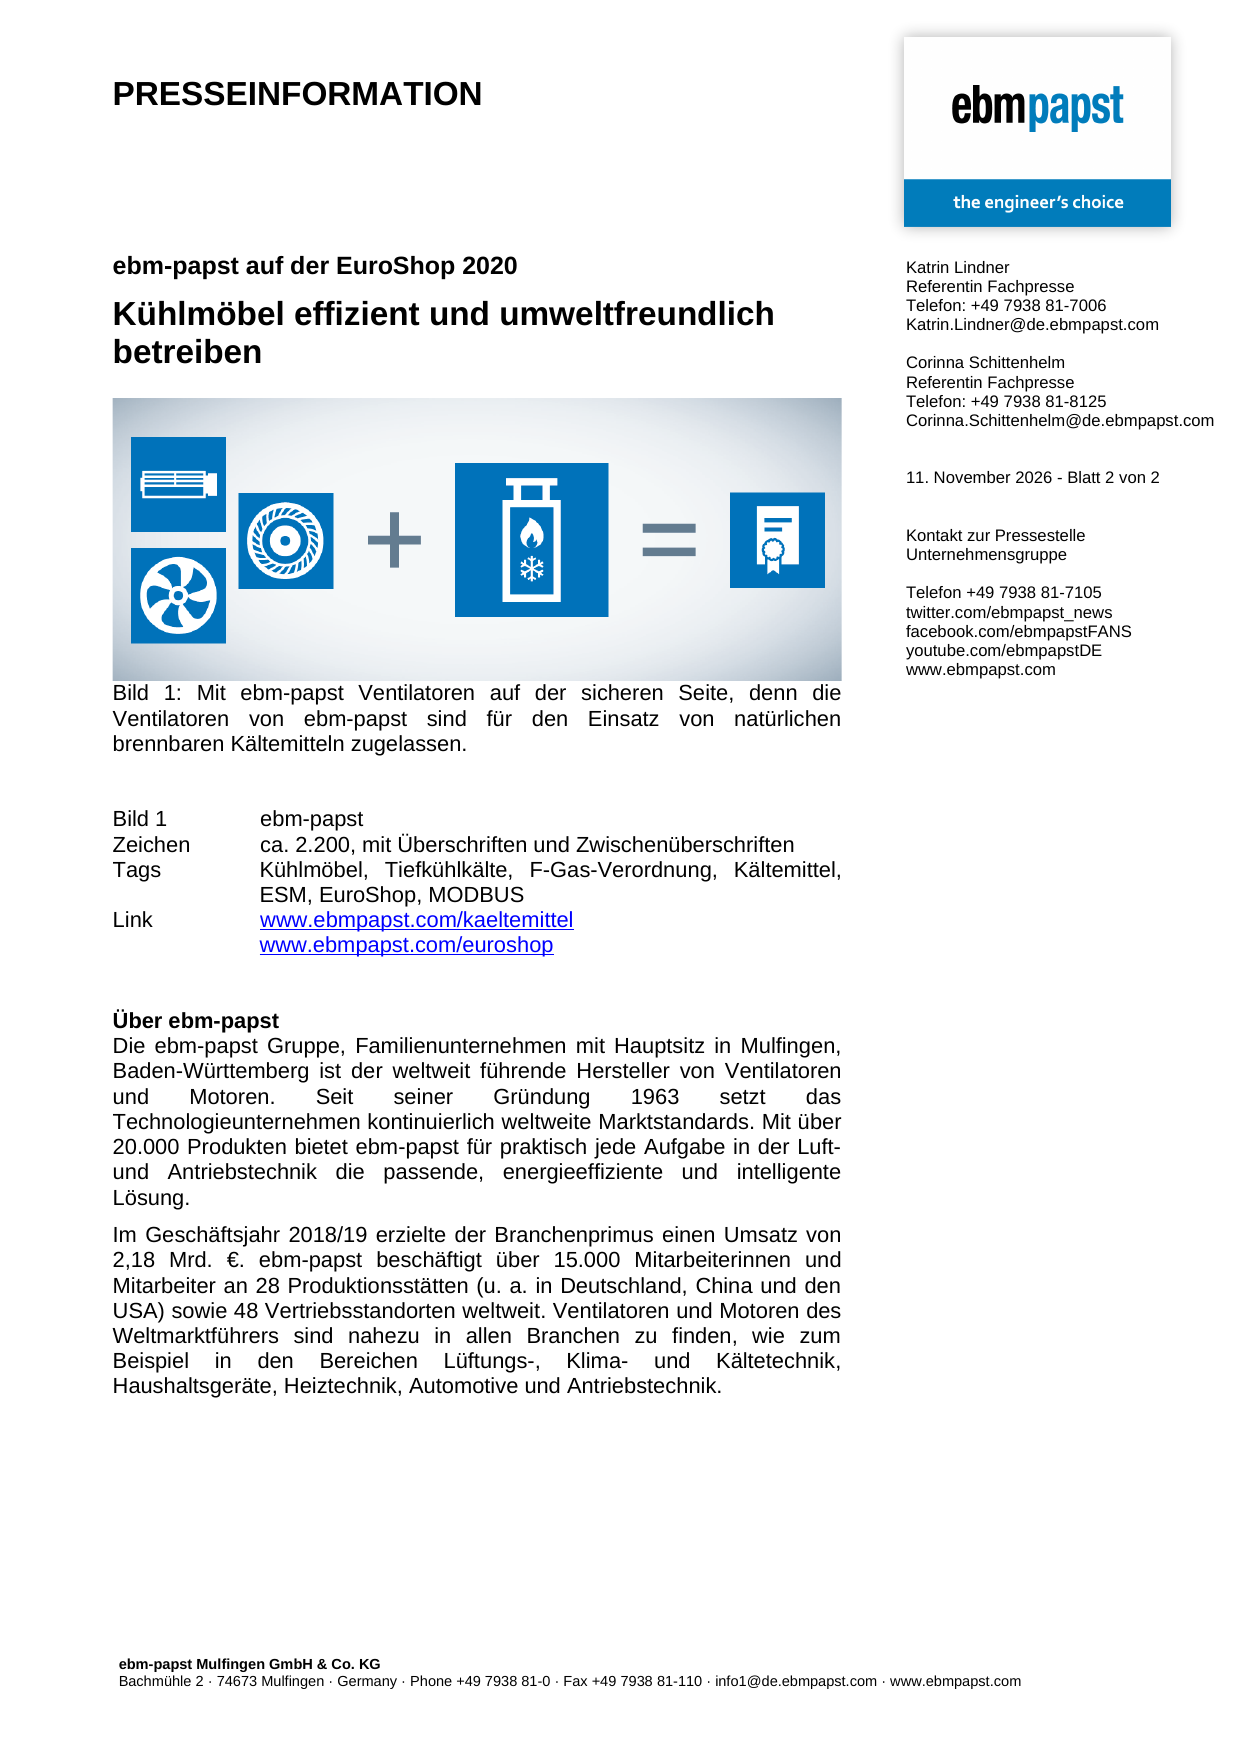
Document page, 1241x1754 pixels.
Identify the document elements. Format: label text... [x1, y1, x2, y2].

text Im Geschäftsjahr 2018/19 erzielte der Branchenprimus einen Umsatz von 2,18 Mrd. €. ebm-papst beschäftigt über 15.000 Mitarbeiterinnen und Mitarbeiter an 28 Produktionsstätten (u. a. in Deutschland, China und den USA) sowie 48 Vertriebsstandorten weltweit. Ventilatoren und Motoren des Weltmarktführers sind nahezu in allen Branchen zu finden, wie zum Beispiel in den Bereichen Lüftungs-, Klima- und Kältetechnik, Haushaltsgeräte, Heiztechnik, Automotive und Antriebstechnik. [112, 1222, 842, 1399]
subtitle Tags Kühlmöbel, Tiefkühlkälte, F-Gas-Verordnung, Kältemittel, ESM, EuroShop, MODBUS [112, 857, 842, 907]
subtitle Zeichen ca. 2.200, mit Überschriften und Zwischenüberschriften [112, 832, 842, 857]
subtitle Bild 1: Mit ebm-papst Ventilatoren auf der sicheren Seite, denn die Ventilatoren von ebm-papst sind für den Einsatz von natürlichen brennbaren Kältemitteln zugelassen. [112, 681, 842, 756]
subtitle Link www.ebmpapst.com/kaeltemittel www.ebmpapst.com/euroshop [112, 907, 842, 958]
subtitle Bild 1 ebm-papst [112, 806, 842, 832]
text Die ebm-papst Gruppe, Familienunternehmen mit Hauptsitz in Mulfingen, Baden-Württemberg ist der weltweit führende Hersteller von Ventilatoren und Motoren. Seit seiner Gründung 1963 setzt das Technologieunternehmen kontinuierlich weltweite Marktstandards. Mit über 20.000 Produkten bietet ebm-papst für praktisch jede Aufgabe in der Luft- und Antriebstechnik die passende, energieeffiziente und intelligente Lösung. [112, 1033, 842, 1210]
text Über ebm-papst [112, 1008, 842, 1033]
picture [881, 14, 1194, 250]
picture [112, 398, 842, 681]
